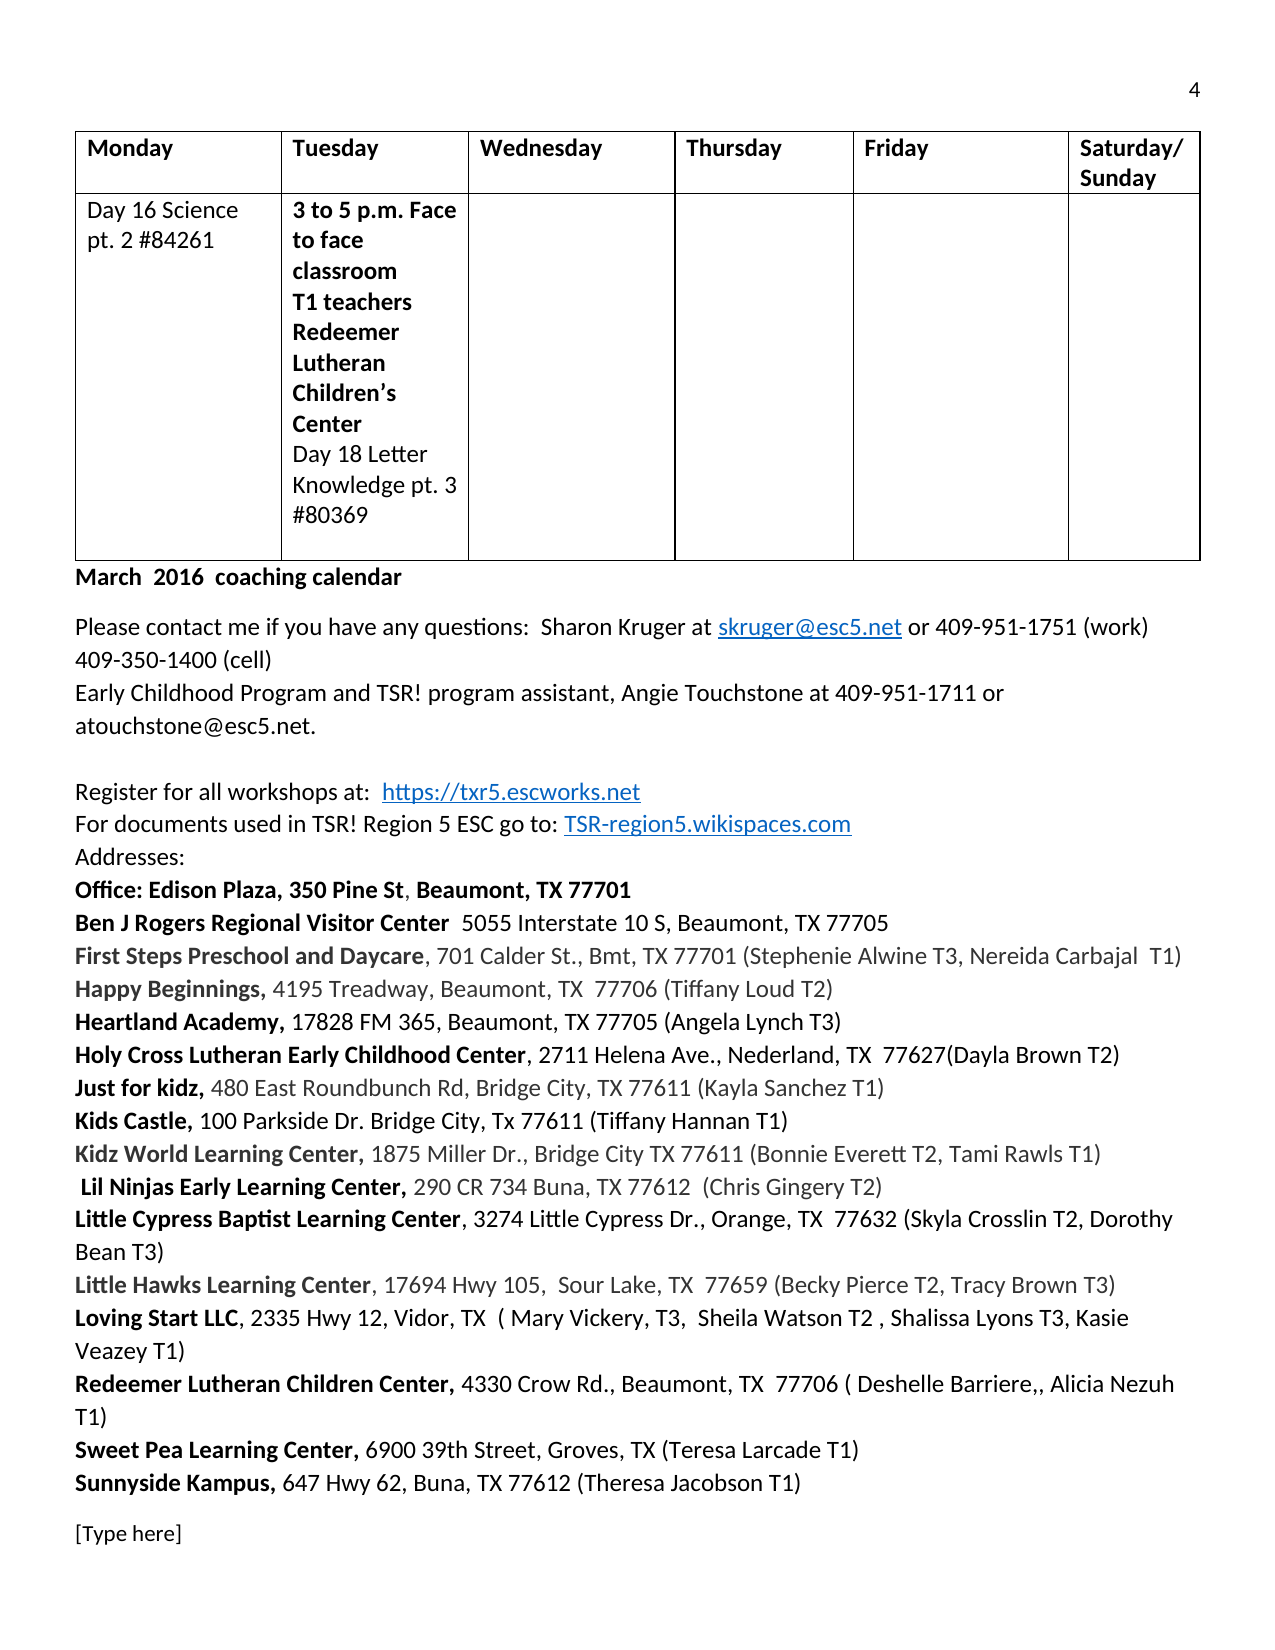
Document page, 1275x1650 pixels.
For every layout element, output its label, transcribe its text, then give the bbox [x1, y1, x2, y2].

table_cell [282, 194, 468, 560]
text For documents used in TSR! Region 5 ESC go to: TSR-region5.wikispaces.com [75, 808, 1200, 839]
text Kids Castle, 100 Parkside Dr. Bridge City, Tx 77611 (Tiffany Hannan T1) [75, 1105, 1200, 1135]
table_header Tuesday [282, 132, 468, 193]
text Early Childhood Program and TSR! program assistant, Angie Touchstone at 409-951-1711 or atouchstone@esc5.net. [75, 677, 1200, 740]
text Please contact me if you have any questions: Sharon Kruger at skruger@esc5.net or 409-951-1751 (work) 409-350-1400 (cell) [75, 611, 1200, 674]
text Office: Edison Plaza, 350 Pine St, Beaumont, TX 77701 [75, 874, 1200, 905]
text Register for all workshops at: https://txr5.escworks.net [75, 776, 1200, 806]
text Addresses: [75, 841, 1200, 872]
text Sunnyside Kampus, 647 Hwy 62, Buna, TX 77612 (Theresa Jacobson T1) [75, 1467, 1200, 1497]
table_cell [676, 194, 853, 560]
text March 2016 coaching calendar [75, 561, 1200, 592]
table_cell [76, 194, 281, 560]
text Ben J Rogers Regional Visitor Center 5055 Interstate 10 S, Beaumont, TX 77705 [75, 907, 1200, 938]
text Just for kidz, 480 East Roundbunch Rd, Bridge City, TX 77611 (Kayla Sanchez T1) [75, 1072, 1200, 1102]
text Little Hawks Learning Center, 17694 Hwy 105, Sour Lake, TX 77659 (Becky Pierce T2, Tracy Brown T3) [75, 1269, 1200, 1300]
text Redeemer Lutheran Children Center, 4330 Crow Rd., Beaumont, TX 77706 ( Deshelle Barriere,, Alicia Nezuh T1) [75, 1368, 1200, 1432]
table_header Thursday [676, 132, 853, 193]
table_header Friday [854, 132, 1068, 193]
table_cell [469, 194, 674, 560]
text Loving Start LLC, 2335 Hwy 12, Vidor, TX ( Mary Vickery, T3, Sheila Watson T2 , Shalissa Lyons T3, Kasie Veazey T1) [75, 1302, 1200, 1366]
text Kidz World Learning Center, 1875 Miller Dr., Bridge City TX 77611 (Bonnie Everett T2, Tami Rawls T1) [75, 1138, 1200, 1168]
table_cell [854, 194, 1068, 560]
text Lil Ninjas Early Learning Center, 290 CR 734 Buna, TX 77612 (Chris Gingery T2) [75, 1171, 1200, 1201]
table_header Monday [76, 132, 281, 193]
table_header Wednesday [469, 132, 674, 193]
text First Steps Preschool and Daycare, 701 Calder St., Bmt, TX 77701 (Stephenie Alwine T3, Nereida Carbajal T1) [75, 940, 1200, 971]
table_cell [1069, 194, 1199, 560]
text Little Cypress Baptist Learning Center, 3274 Little Cypress Dr., Orange, TX 77632 (Skyla Crosslin T2, Dorothy Bean T3) [75, 1203, 1200, 1267]
text Sweet Pea Learning Center, 6900 39th Street, Groves, TX (Teresa Larcade T1) [75, 1434, 1200, 1464]
table_header Saturday/Sunday [1069, 132, 1199, 193]
text Happy Beginnings, 4195 Treadway, Beaumont, TX 77706 (Tiffany Loud T2) [75, 973, 1200, 1004]
text Holy Cross Lutheran Early Childhood Center, 2711 Helena Ave., Nederland, TX 77627(Dayla Brown T2) [75, 1039, 1200, 1069]
text Heartland Academy, 17828 FM 365, Beaumont, TX 77705 (Angela Lynch T3) [75, 1006, 1200, 1037]
